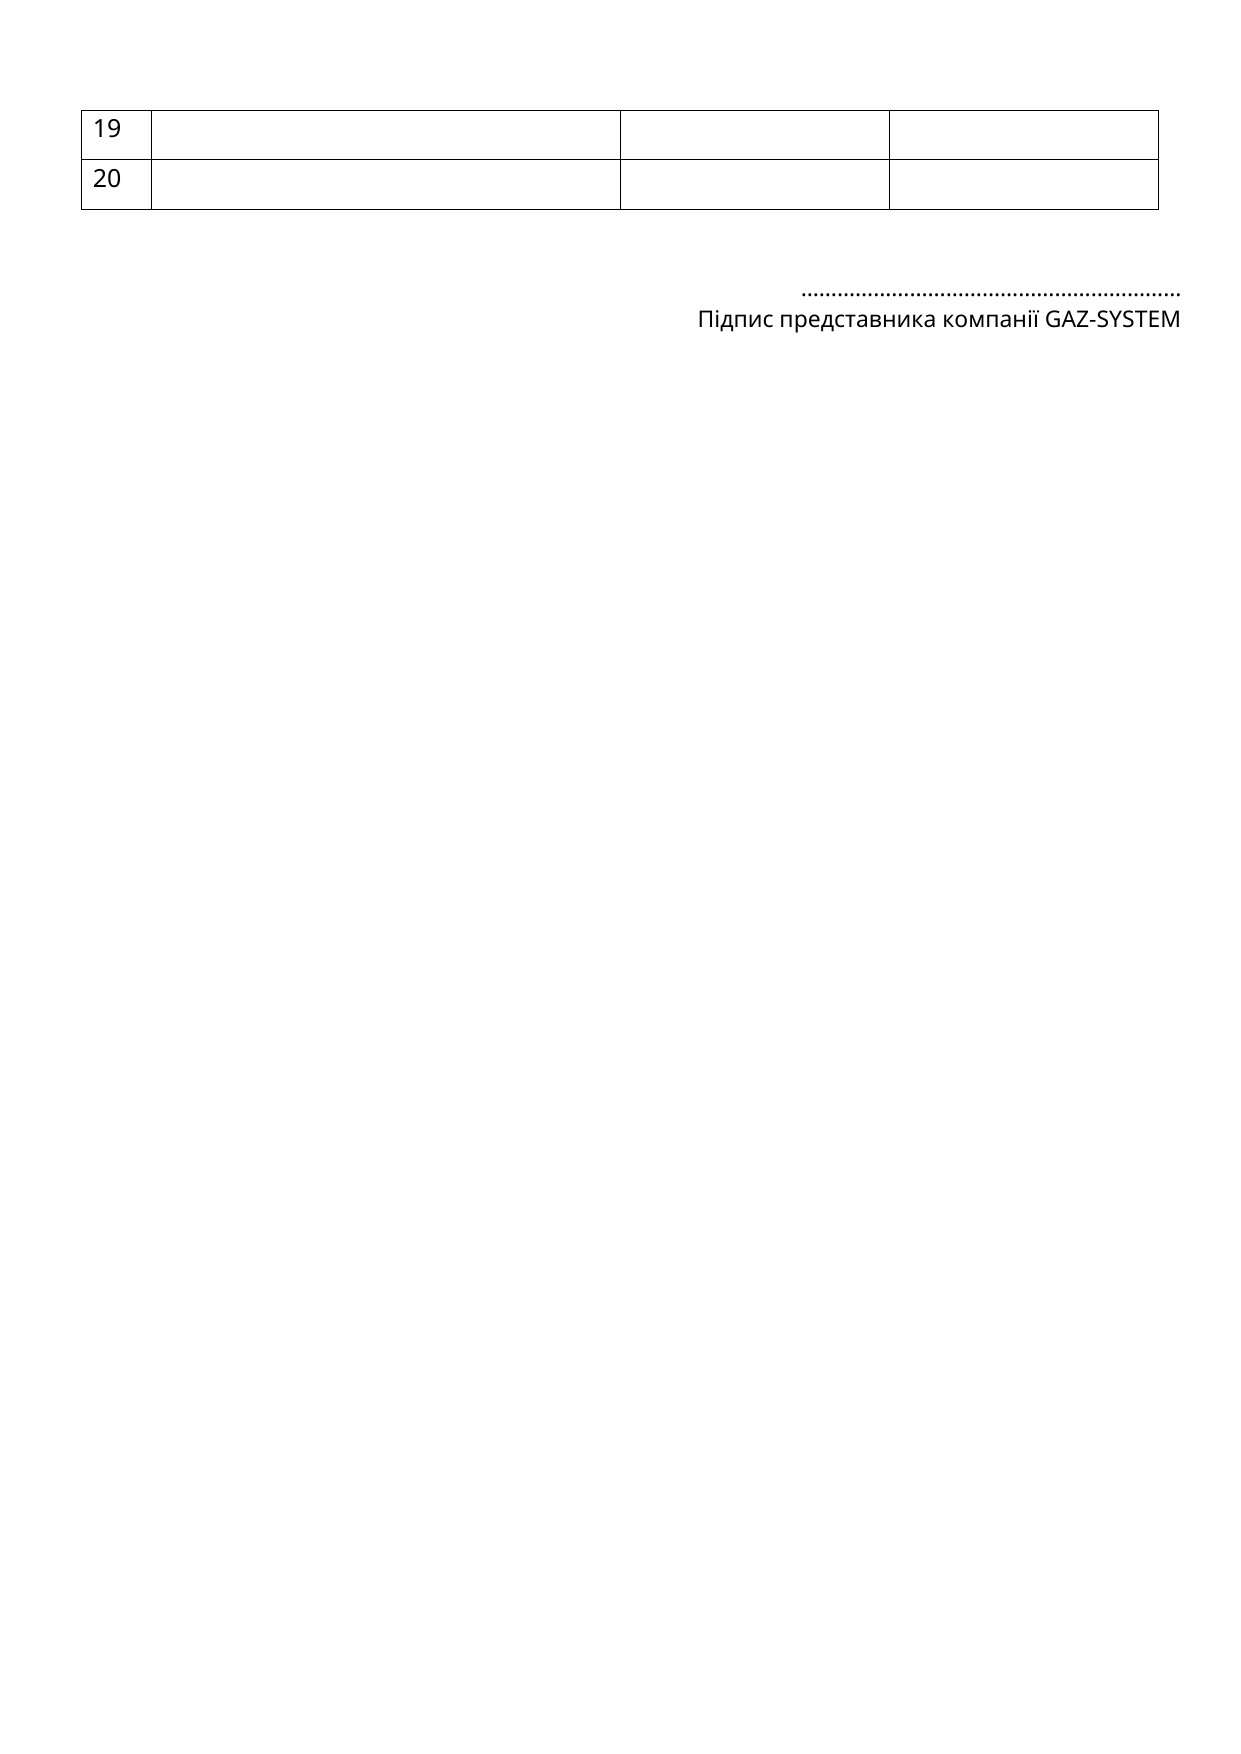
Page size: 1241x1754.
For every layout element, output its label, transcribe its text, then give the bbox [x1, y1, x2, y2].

table_cell [890, 160, 1158, 209]
table_cell [621, 160, 889, 209]
table_cell [890, 111, 1158, 159]
table_cell 19 [82, 111, 151, 159]
table_cell [152, 111, 620, 159]
text ……………………………………………………… [59, 272, 1181, 303]
text Підпис представника компанії GAZ-SYSTEM [59, 303, 1181, 335]
table_cell [621, 111, 889, 159]
table_cell [152, 160, 620, 209]
table_cell 20 [82, 160, 151, 209]
